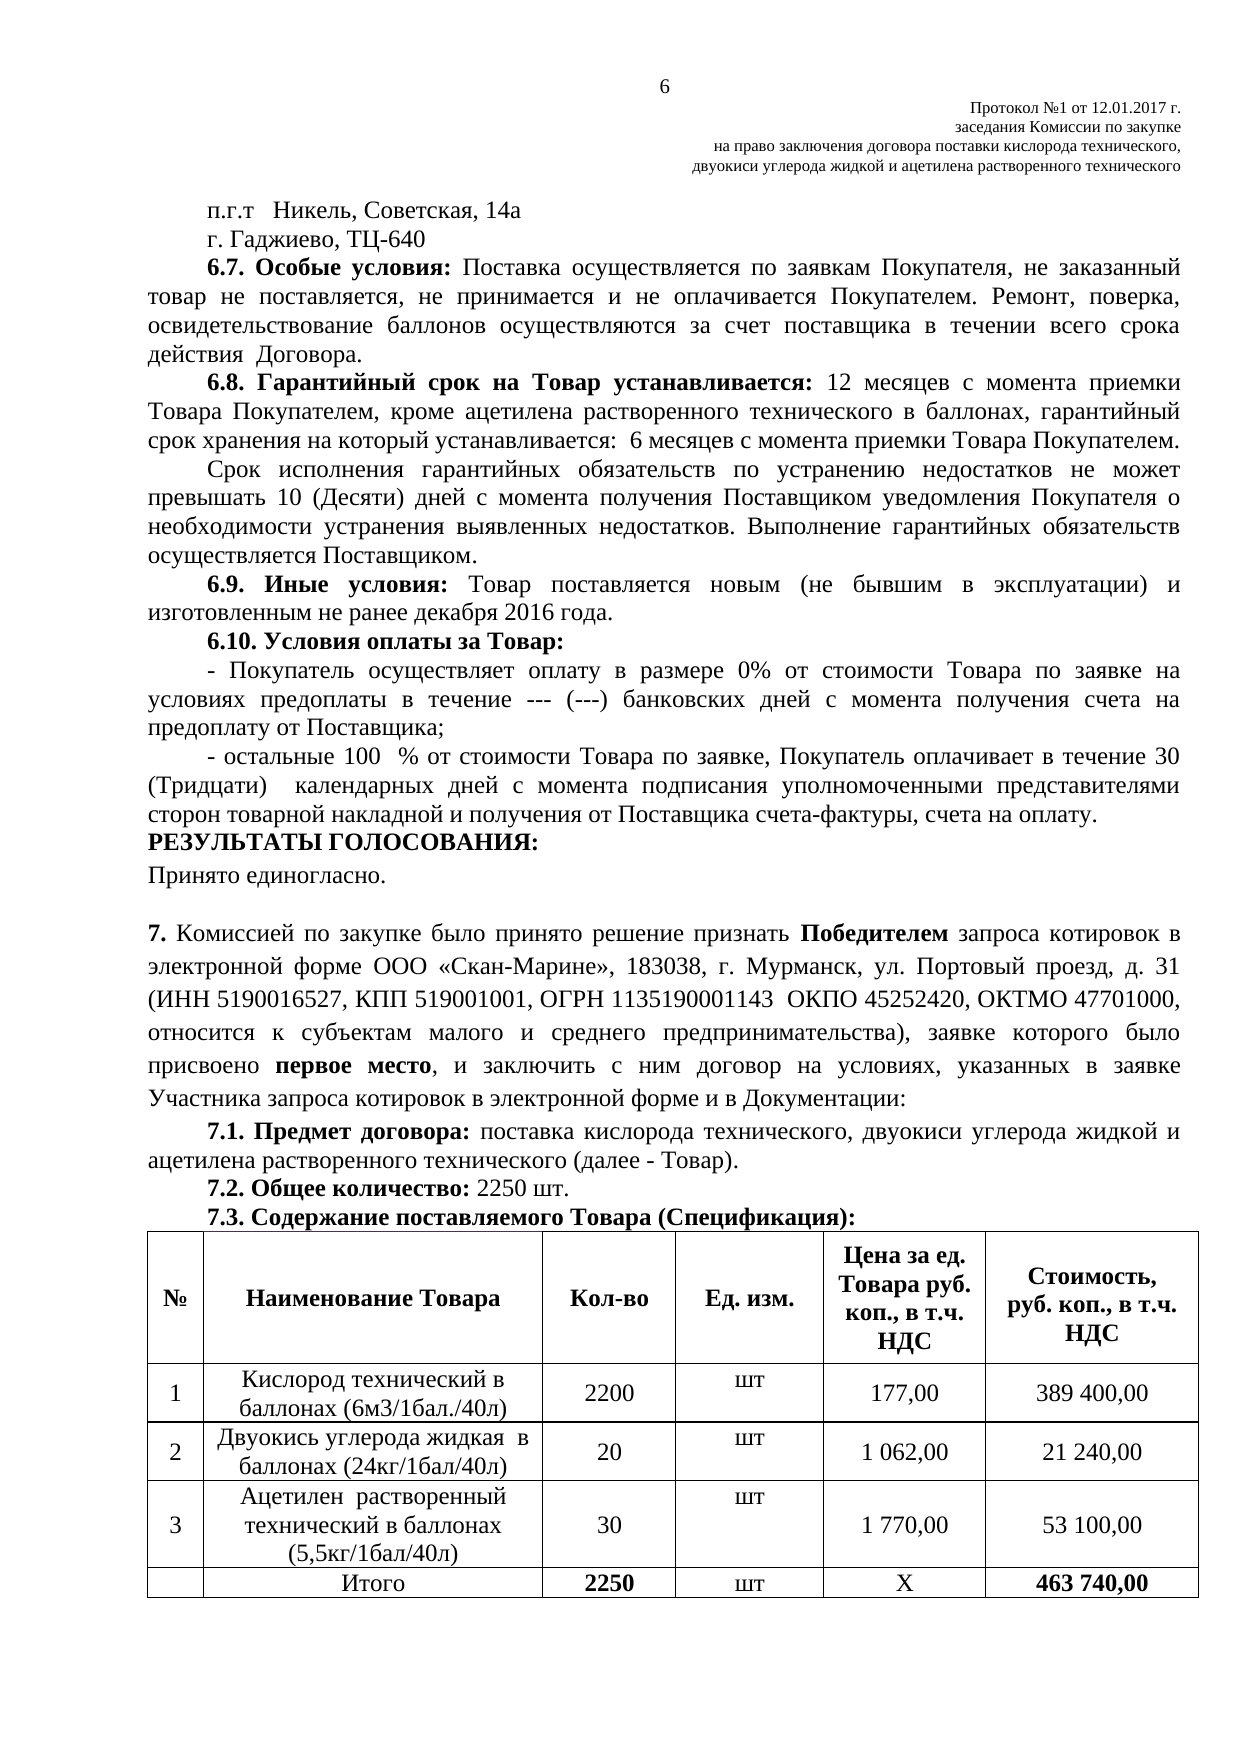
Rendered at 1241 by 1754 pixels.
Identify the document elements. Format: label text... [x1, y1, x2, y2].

text 6.9. Иные условия: Товар поставляется новым (не бывшим в эксплуатации) и изготовленным не ранее декабря 2016 года. [148, 569, 1181, 626]
text г. Гаджиево, ТЦ-640 [148, 224, 1181, 252]
table_cell 1 770,00 [824, 1481, 985, 1567]
text - Покупатель осуществляет оплату в размере 0% от стоимости Товара по заявке на условиях предоплаты в течение --- (---) банковских дней с момента получения счета на предоплату от Поставщика; [148, 655, 1181, 741]
text Срок исполнения гарантийных обязательств по устранению недостатков не может превышать 10 (Десяти) дней с момента получения Поставщиком уведомления Покупателя о необходимости устранения выявленных недостатков. Выполнение гарантийных обязательств осуществляется Поставщиком. [148, 454, 1181, 569]
table_header Стоимость, руб. коп., в т.ч. НДС [986, 1232, 1198, 1363]
text 6.10. Условия оплаты за Товар: [148, 626, 1181, 655]
text РЕЗУЛЬТАТЫ ГОЛОСОВАНИЯ: [148, 827, 1181, 856]
table_cell 1 062,00 [824, 1423, 985, 1480]
table_header Ед. изм. [676, 1232, 823, 1363]
text 7.1. Предмет договора: поставка кислорода технического, двуокиси углерода жидкой и ацетилена растворенного технического (далее - Товар). [148, 1116, 1181, 1173]
table_cell 21 240,00 [986, 1423, 1198, 1480]
text Принято единогласно. [148, 860, 1181, 889]
table_cell 389 400,00 [986, 1364, 1198, 1421]
table_cell шт [676, 1481, 823, 1567]
text - остальные 100 % от стоимости Товара по заявке, Покупатель оплачивает в течение 30 (Тридцати) календарных дней с момента подписания уполномоченными представителями сторон товарной накладной и получения от Поставщика счета-фактуры, счета на оплату. [148, 741, 1181, 827]
text 7. Комиссией по закупке было принято решение признать Победителем запроса котировок в электронной форме ООО «Скан-Марине», 183038, г. Мурманск, ул. Портовый проезд, д. 31 (ИНН 5190016527, КПП 519001001, ОГРН 1135190001143 ОКПО 45252420, ОКТМО 47701000, относится к субъектам малого и среднего предпринимательства), заявке которого было присвоено первое место, и заключить с ним договор на условиях, указанных в заявке Участника запроса котировок в электронной форме и в Документации: [148, 918, 1181, 1112]
text 7.2. Общее количество: 2250 шт. [148, 1173, 1181, 1202]
table_cell Двуокись углерода жидкая в баллонах (24кг/1бал/40л) [204, 1423, 542, 1480]
table_cell Итого [204, 1568, 542, 1597]
table_cell 30 [543, 1481, 675, 1567]
table_cell шт [676, 1423, 823, 1480]
table_cell Х [824, 1568, 985, 1597]
table_cell 2 [148, 1423, 203, 1480]
table_cell 177,00 [824, 1364, 985, 1421]
table_cell Кислород технический в баллонах (6м3/1бал./40л) [204, 1364, 542, 1421]
text 7.3. Содержание поставляемого Товара (Спецификация): [148, 1202, 1181, 1231]
table_cell [148, 1568, 203, 1597]
table_cell 2200 [543, 1364, 675, 1421]
table_header Цена за ед. Товара руб. коп., в т.ч. НДС [824, 1232, 985, 1363]
table_cell 1 [148, 1364, 203, 1421]
table_cell 463 740,00 [986, 1568, 1198, 1597]
table_cell шт [676, 1364, 823, 1421]
text 6.8. Гарантийный срок на Товар устанавливается: 12 месяцев с момента приемки Товара Покупателем, кроме ацетилена растворенного технического в баллонах, гарантийный срок хранения на который устанавливается: 6 месяцев с момента приемки Товара Покупателем. [148, 367, 1181, 454]
table_header № [148, 1232, 203, 1363]
table_header Кол-во [543, 1232, 675, 1363]
table_cell 2250 [543, 1568, 675, 1597]
table_cell шт [676, 1568, 823, 1597]
table_cell 3 [148, 1481, 203, 1567]
table_cell 20 [543, 1423, 675, 1480]
table_cell 53 100,00 [986, 1481, 1198, 1567]
text 6.7. Особые условия: Поставка осуществляется по заявкам Покупателя, не заказанный товар не поставляется, не принимается и не оплачивается Покупателем. Ремонт, поверка, освидетельствование баллонов осуществляются за счет поставщика в течении всего срока действия Договора. [148, 252, 1181, 367]
text п.г.т Никель, Советская, 14а [148, 195, 1181, 224]
table_cell Ацетилен растворенный технический в баллонах (5,5кг/1бал/40л) [204, 1481, 542, 1567]
table_header Наименование Товара [204, 1232, 542, 1363]
